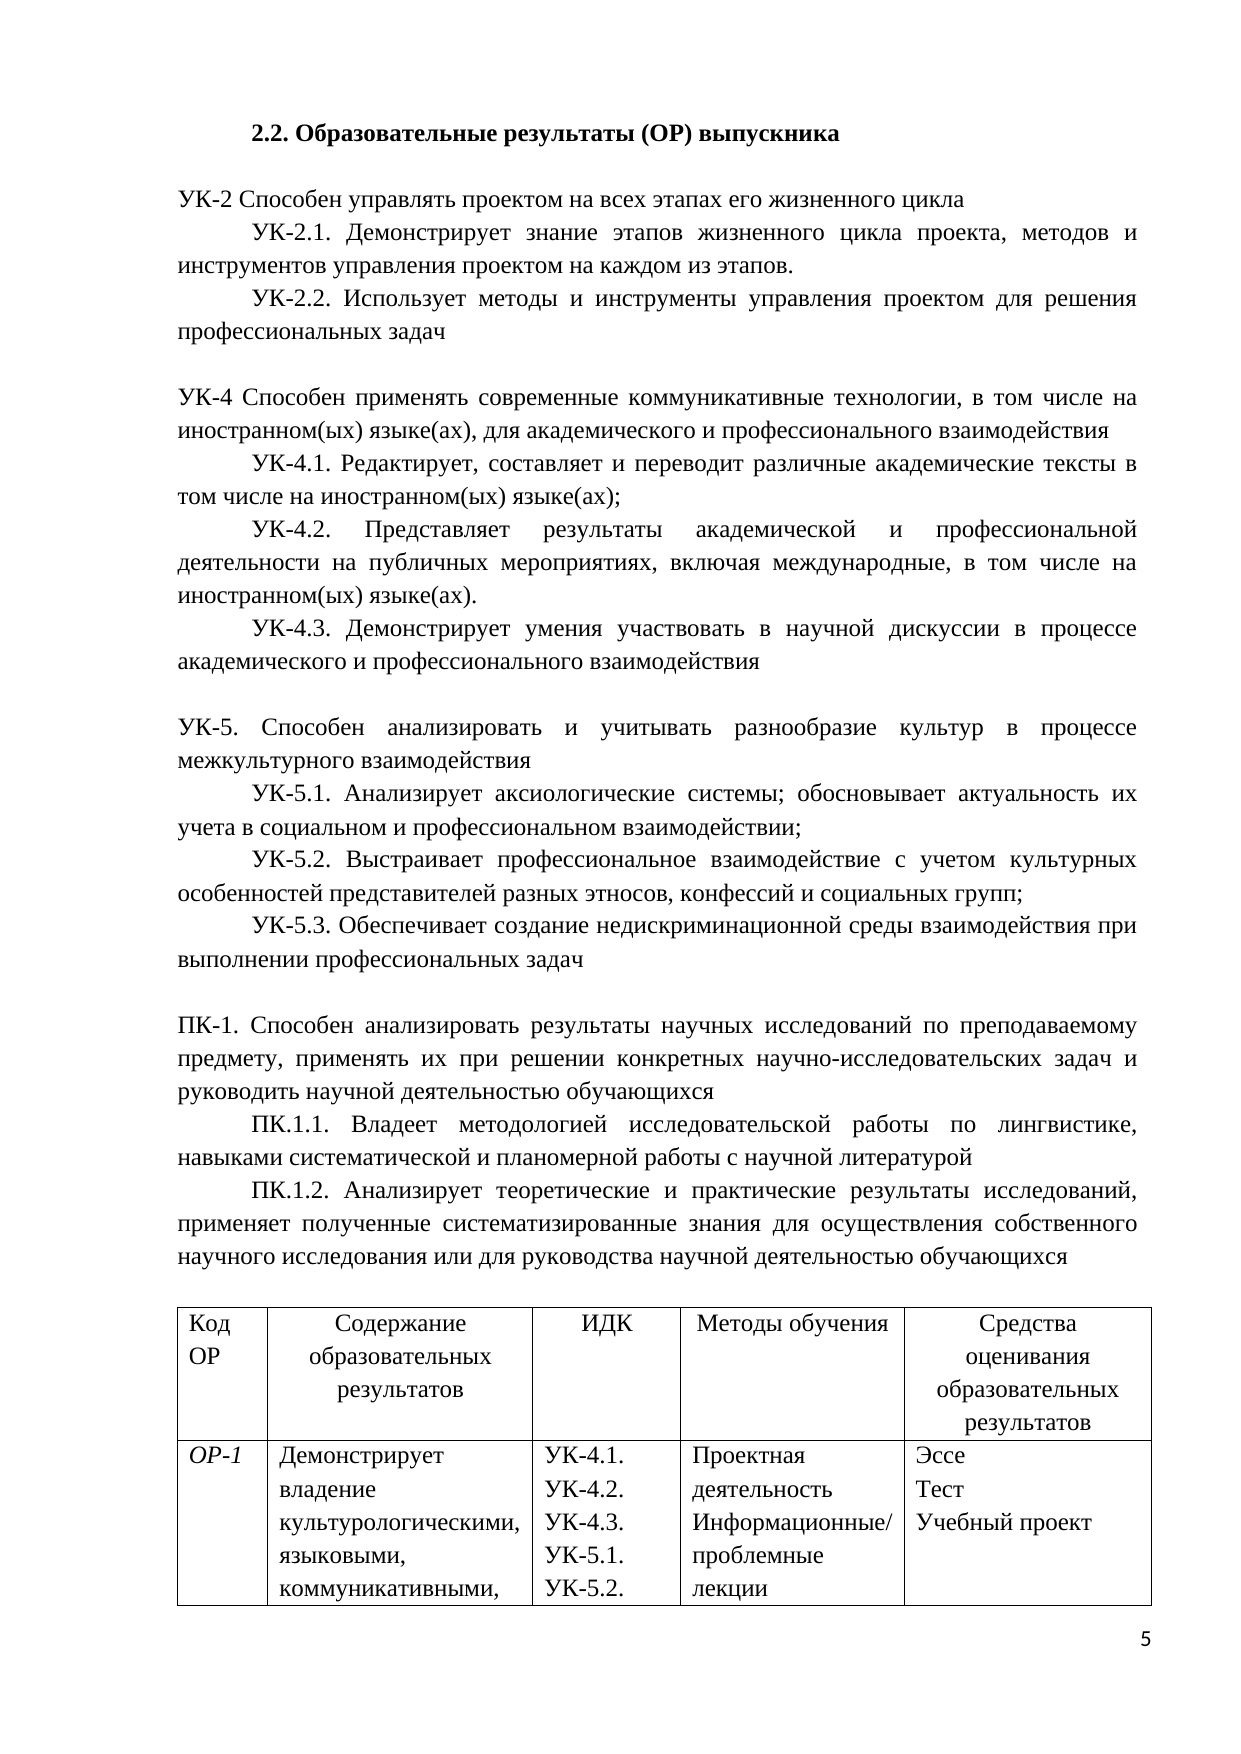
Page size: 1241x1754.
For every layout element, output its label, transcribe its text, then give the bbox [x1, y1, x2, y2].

text ПК-1. Способен анализировать результаты научных исследований по преподаваемому предмету, применять их при решении конкретных научно-исследовательских задач и руководить научной деятельностью обучающихся [177, 1010, 1138, 1104]
table_cell ОР-1 [178, 1441, 267, 1605]
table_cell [268, 1441, 532, 1605]
text УК-2.1. Демонстрирует знание этапов жизненного цикла проекта, методов и инструментов управления проектом на каждом из этапов. [177, 217, 1138, 279]
table_header Методы обучения [681, 1308, 904, 1439]
table_header Код ОР [178, 1308, 267, 1439]
table_header Средства оценивания образовательных результатов [905, 1308, 1151, 1439]
text ПК.1.1. Владеет методологией исследовательской работы по лингвистике, навыками систематической и планомерной работы с научной литературой [177, 1109, 1138, 1171]
text УК-4.3. Демонстрирует умения участвовать в научной дискуссии в процессе академического и профессионального взаимодействия [177, 613, 1138, 675]
text УК-5.3. Обеспечивает создание недискриминационной среды взаимодействия при выполнении профессиональных задач [177, 911, 1138, 972]
table_header ИДК [533, 1308, 680, 1439]
text УК-2.2. Использует методы и инструменты управления проектом для решения профессиональных задач [177, 283, 1138, 345]
text УК-2 Способен управлять проектом на всех этапах его жизненного цикла [177, 184, 1138, 213]
text УК-4.2. Представляет результаты академической и профессиональной деятельности на публичных мероприятиях, включая международные, в том числе на иностранном(ых) языке(ах). [177, 514, 1138, 609]
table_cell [905, 1441, 1151, 1605]
text УК-4 Способен применять современные коммуникативные технологии, в том числе на иностранном(ых) языке(ах), для академического и профессионального взаимодействия [177, 382, 1138, 444]
text УК-5.2. Выстраивает профессиональное взаимодействие с учетом культурных особенностей представителей разных этносов, конфессий и социальных групп; [177, 844, 1138, 906]
text УК-5.1. Анализирует аксиологические системы; обосновывает актуальность их учета в социальном и профессиональном взаимодействии; [177, 778, 1138, 840]
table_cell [533, 1441, 680, 1605]
text УК-4.1. Редактирует, составляет и переводит различные академические тексты в том числе на иностранном(ых) языке(ах); [177, 448, 1138, 510]
text 2.2. Образовательные результаты (ОР) выпускника [177, 118, 1138, 147]
table_header Содержание образовательных результатов [268, 1308, 532, 1439]
text ПК.1.2. Анализирует теоретические и практические результаты исследований, применяет полученные систематизированные знания для осуществления собственного научного исследования или для руководства научной деятельностью обучающихся [177, 1175, 1138, 1269]
text УК-5. Способен анализировать и учитывать разнообразие культур в процессе межкультурного взаимодействия [177, 712, 1138, 774]
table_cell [681, 1441, 904, 1605]
